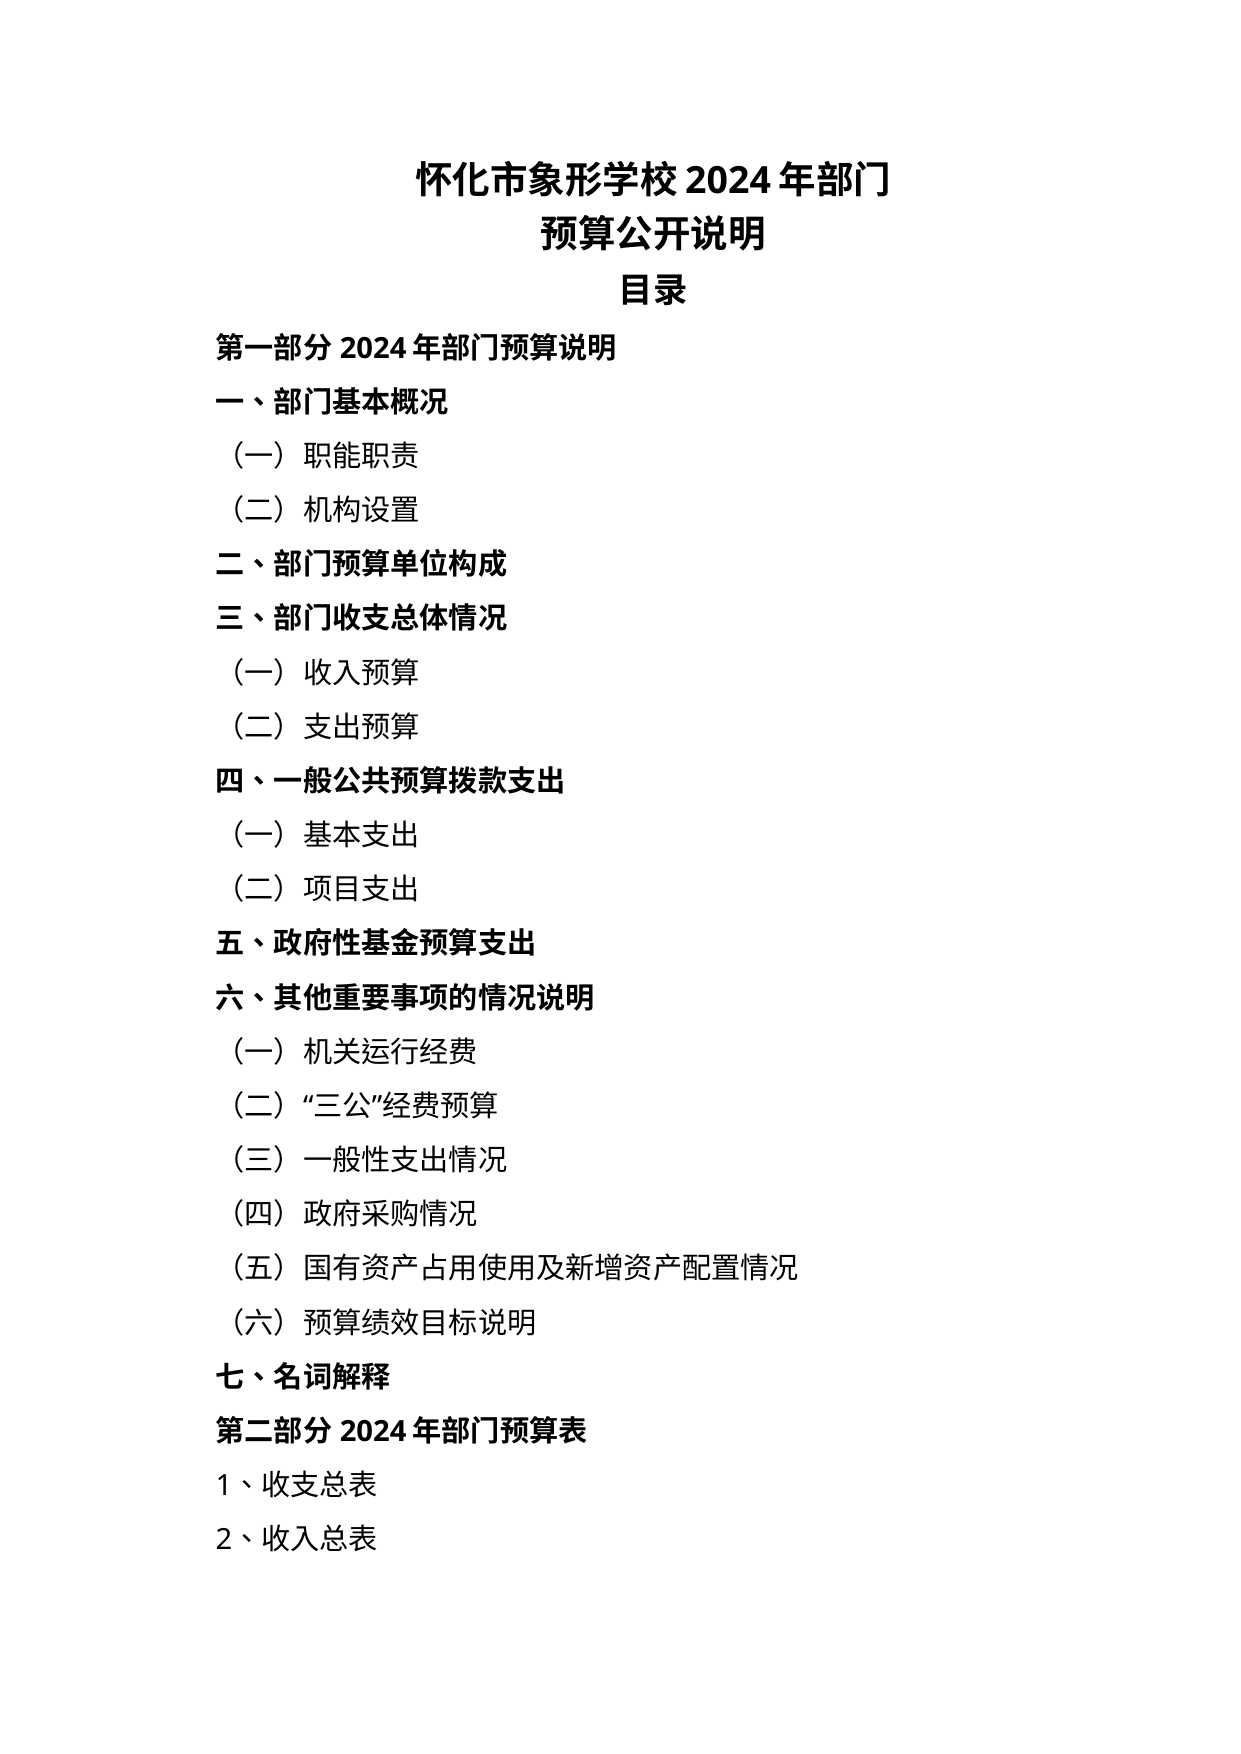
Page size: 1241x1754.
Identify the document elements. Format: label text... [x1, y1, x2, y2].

text （一）职能职责 [150, 421, 1090, 475]
text （一）机关运行经费 [150, 1017, 1090, 1071]
text 预算公开说明 [150, 204, 1090, 258]
text （一）基本支出 [150, 800, 1090, 854]
text （六）预算绩效目标说明 [150, 1287, 1090, 1342]
text （二）“三公”经费预算 [150, 1071, 1090, 1125]
text 第二部分 2024年部门预算表 [150, 1396, 1090, 1450]
text 一、部门基本概况 [150, 367, 1090, 421]
text 2、收入总表 [150, 1504, 1090, 1558]
text 三、部门收支总体情况 [150, 583, 1090, 637]
text 四、一般公共预算拨款支出 [150, 746, 1090, 800]
text 七、名词解释 [150, 1342, 1090, 1396]
text 六、其他重要事项的情况说明 [150, 962, 1090, 1017]
text （二）项目支出 [150, 854, 1090, 908]
text （五）国有资产占用使用及新增资产配置情况 [150, 1233, 1090, 1287]
text （三）一般性支出情况 [150, 1125, 1090, 1179]
text （四）政府采购情况 [150, 1179, 1090, 1233]
text 第一部分 2024年部门预算说明 [150, 312, 1090, 367]
text 1、收支总表 [150, 1450, 1090, 1504]
text 二、部门预算单位构成 [150, 529, 1090, 583]
text （一）收入预算 [150, 637, 1090, 692]
text 怀化市象形学校2024年部门 [150, 150, 1090, 204]
text （二）机构设置 [150, 475, 1090, 529]
text 目录 [150, 258, 1090, 312]
text 五、政府性基金预算支出 [150, 908, 1090, 962]
text （二）支出预算 [150, 692, 1090, 746]
